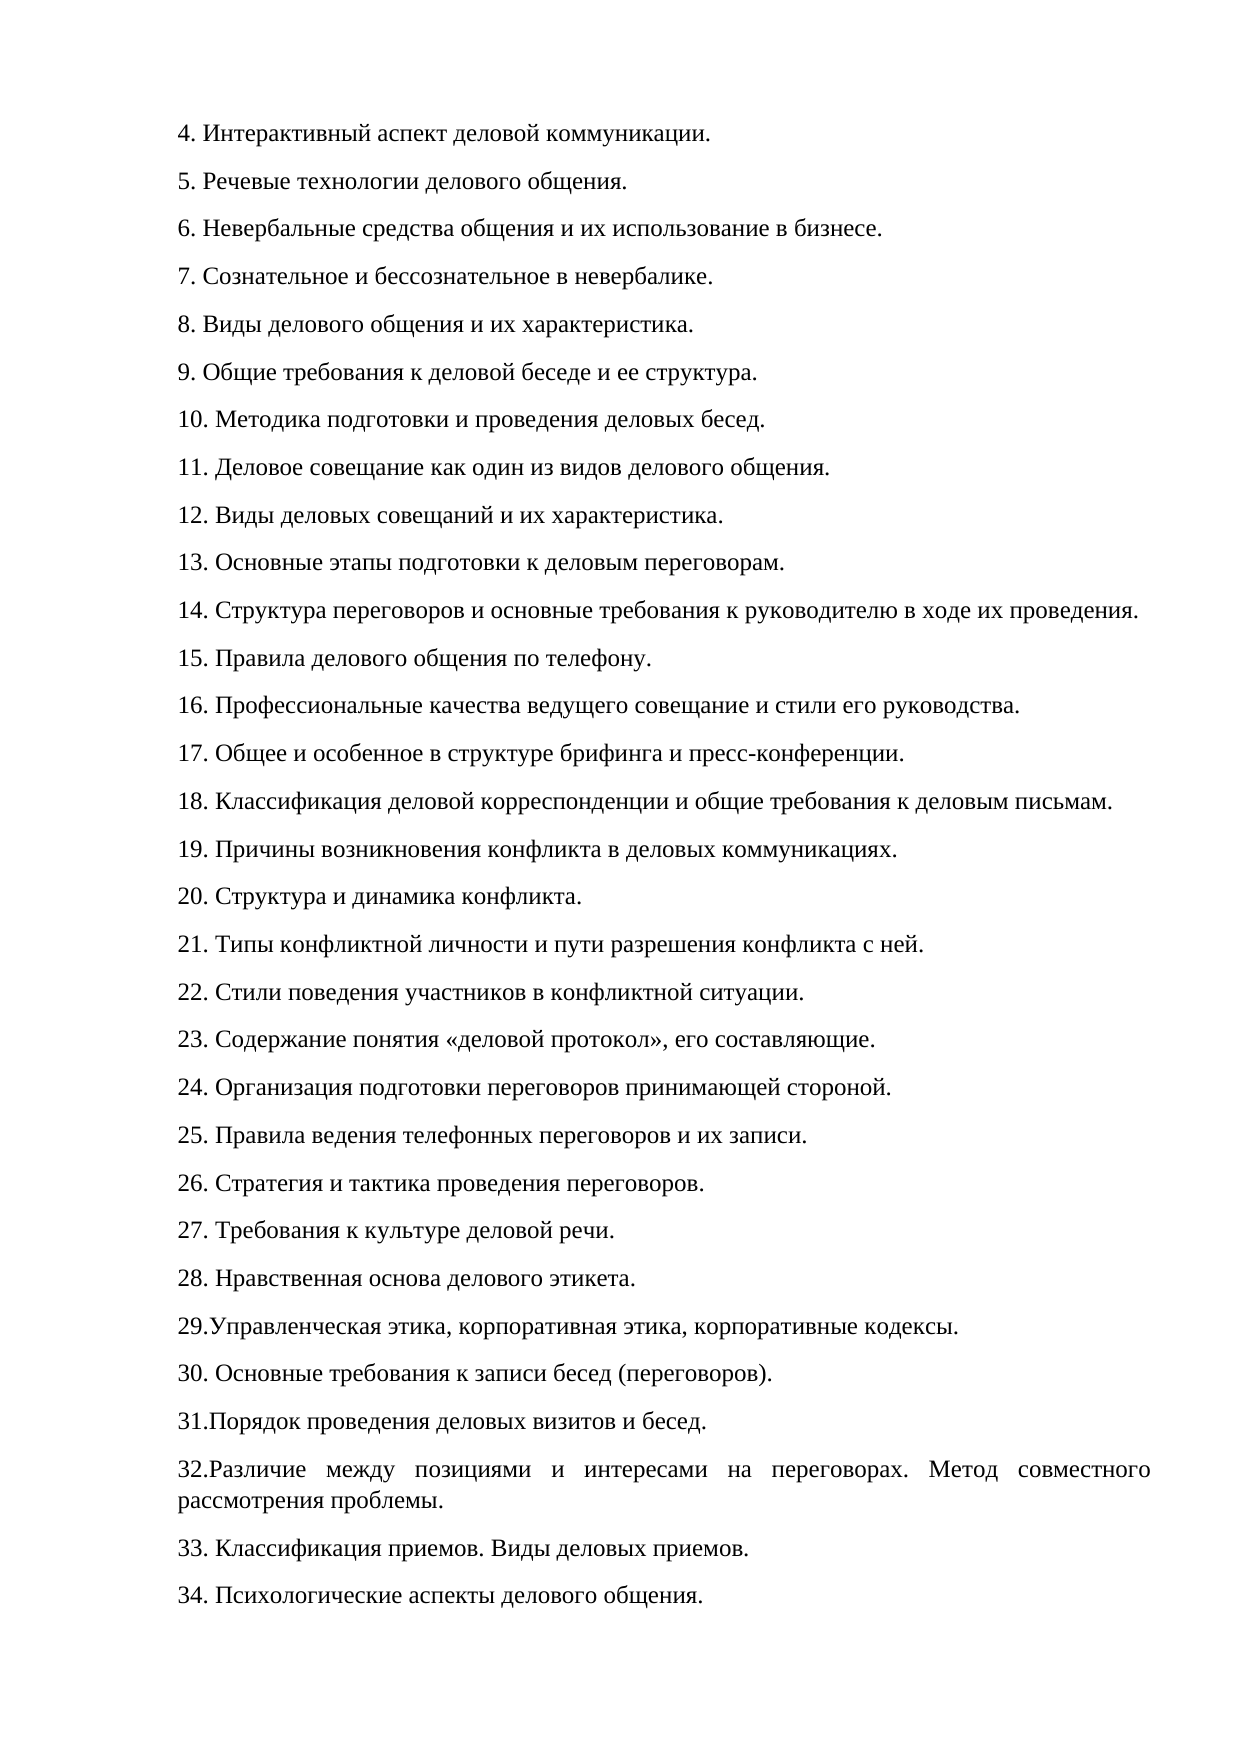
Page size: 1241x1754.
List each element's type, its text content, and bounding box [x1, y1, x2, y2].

text 23. Содержание понятия «деловой протокол», его составляющие. [177, 1024, 1152, 1053]
text 13. Основные этапы подготовки к деловым переговорам. [177, 547, 1152, 576]
text 27. Требования к культуре деловой речи. [177, 1215, 1152, 1244]
text 21. Типы конфликтной личности и пути разрешения конфликта с ней. [177, 929, 1152, 958]
text 6. Невербальные средства общения и их использование в бизнесе. [177, 213, 1152, 242]
text 18. Классификация деловой корреспонденции и общие требования к деловым письмам. [177, 786, 1152, 815]
text 20. Структура и динамика конфликта. [177, 881, 1152, 910]
text 30. Основные требования к записи бесед (переговоров). [177, 1358, 1152, 1387]
text 25. Правила ведения телефонных переговоров и их записи. [177, 1120, 1152, 1149]
text 8. Виды делового общения и их характеристика. [177, 309, 1152, 338]
text 16. Профессиональные качества ведущего совещание и стили его руководства. [177, 691, 1152, 719]
text 11. Деловое совещание как один из видов делового общения. [177, 452, 1152, 481]
text 17. Общее и особенное в структуре брифинга и пресс-конференции. [177, 738, 1152, 767]
text 24. Организация подготовки переговоров принимающей стороной. [177, 1072, 1152, 1101]
text 9. Общие требования к деловой беседе и ее структура. [177, 357, 1152, 385]
text 29.Управленческая этика, корпоративная этика, корпоративные кодексы. [177, 1311, 1152, 1339]
text 31.Порядок проведения деловых визитов и бесед. [177, 1406, 1152, 1435]
text 26. Стратегия и тактика проведения переговоров. [177, 1168, 1152, 1196]
text 22. Стили поведения участников в конфликтной ситуации. [177, 977, 1152, 1006]
text 15. Правила делового общения по телефону. [177, 643, 1152, 672]
text 32.Различие между позициями и интересами на переговорах. Метод совместного рассмотрения проблемы. [177, 1454, 1152, 1514]
text 5. Речевые технологии делового общения. [177, 166, 1152, 194]
text 7. Сознательное и бессознательное в невербалике. [177, 261, 1152, 290]
text 10. Методика подготовки и проведения деловых бесед. [177, 404, 1152, 433]
text 34. Психологические аспекты делового общения. [177, 1580, 1152, 1609]
text 28. Нравственная основа делового этикета. [177, 1263, 1152, 1292]
text 4. Интерактивный аспект деловой коммуникации. [177, 118, 1152, 147]
text 33. Классификация приемов. Виды деловых приемов. [177, 1533, 1152, 1561]
text 19. Причины возникновения конфликта в деловых коммуникациях. [177, 834, 1152, 862]
text 14. Структура переговоров и основные требования к руководителю в ходе их проведения. [177, 595, 1152, 624]
text 12. Виды деловых совещаний и их характеристика. [177, 500, 1152, 528]
